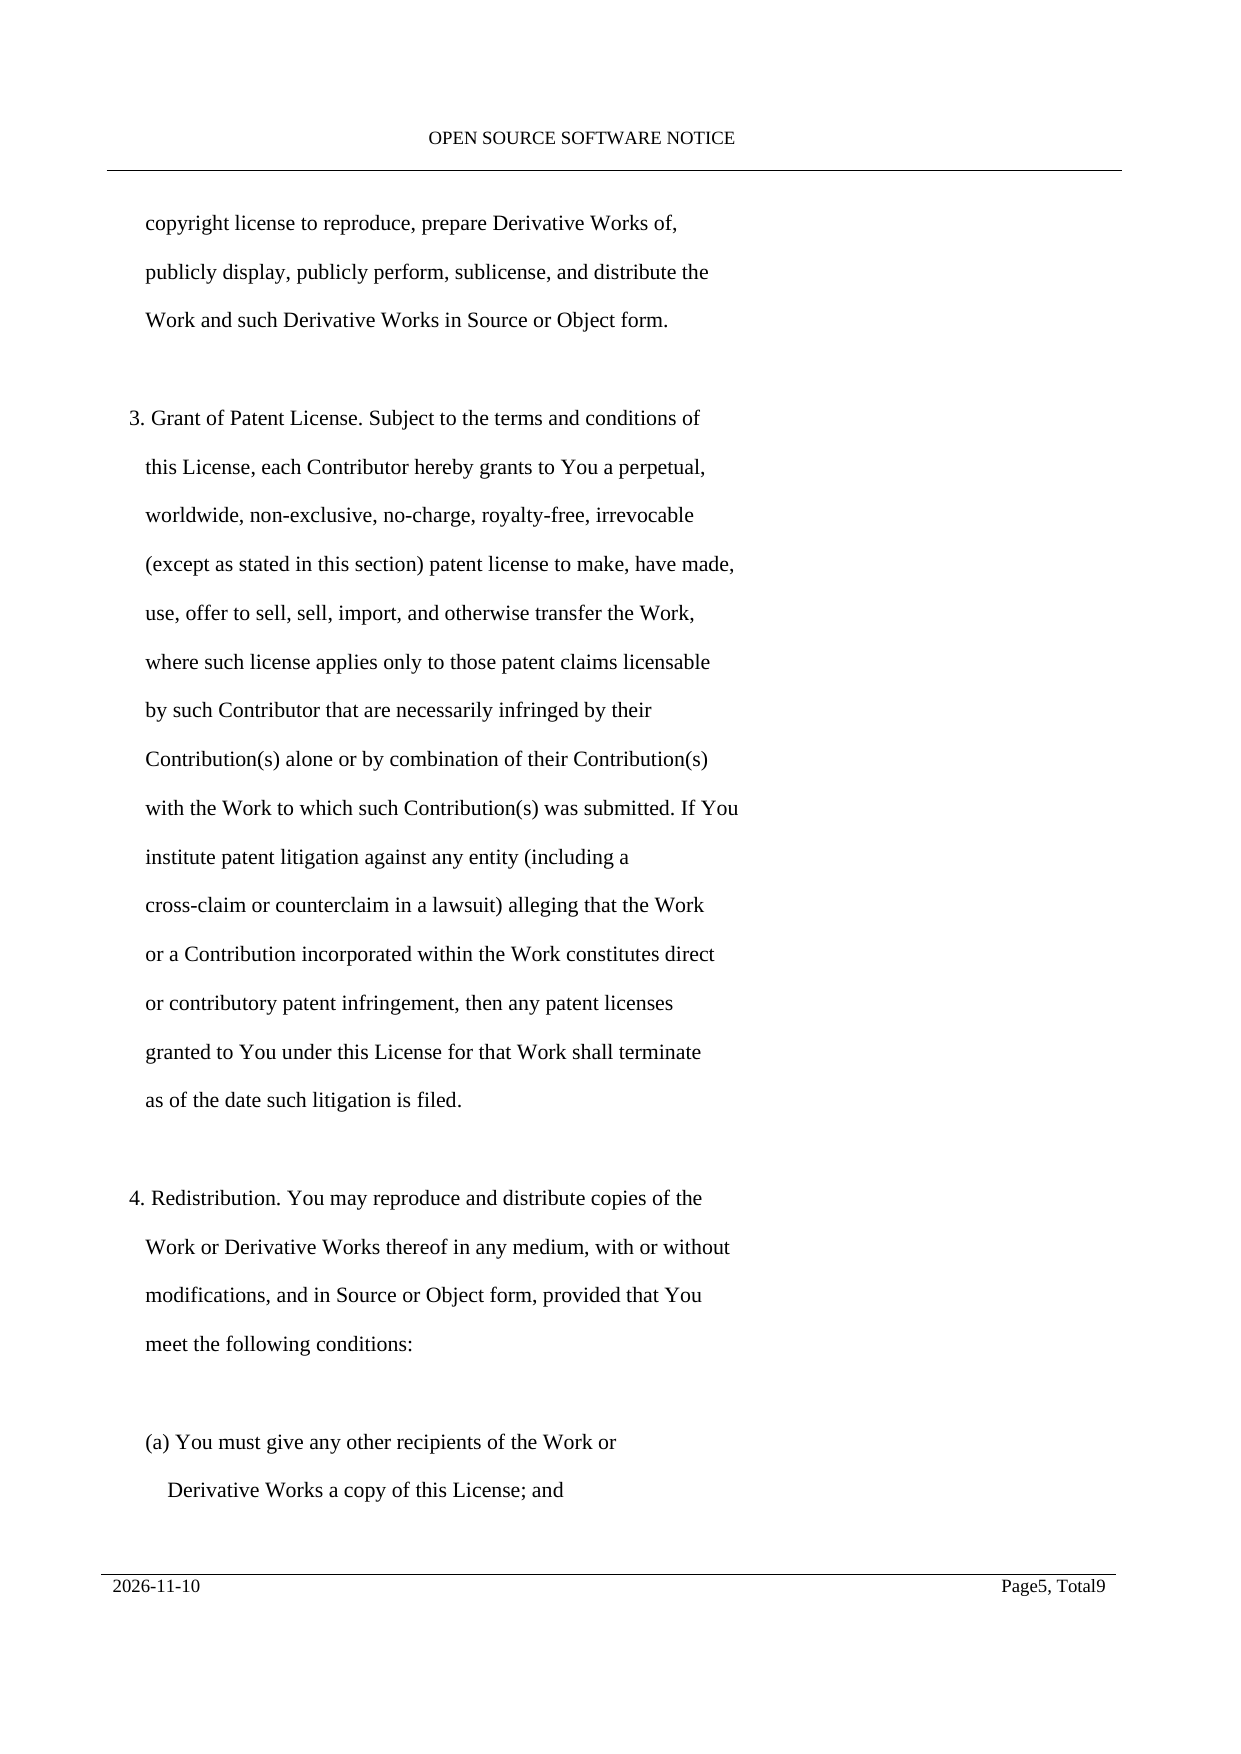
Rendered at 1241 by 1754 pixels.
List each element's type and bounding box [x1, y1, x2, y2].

text [112, 206, 1128, 1506]
